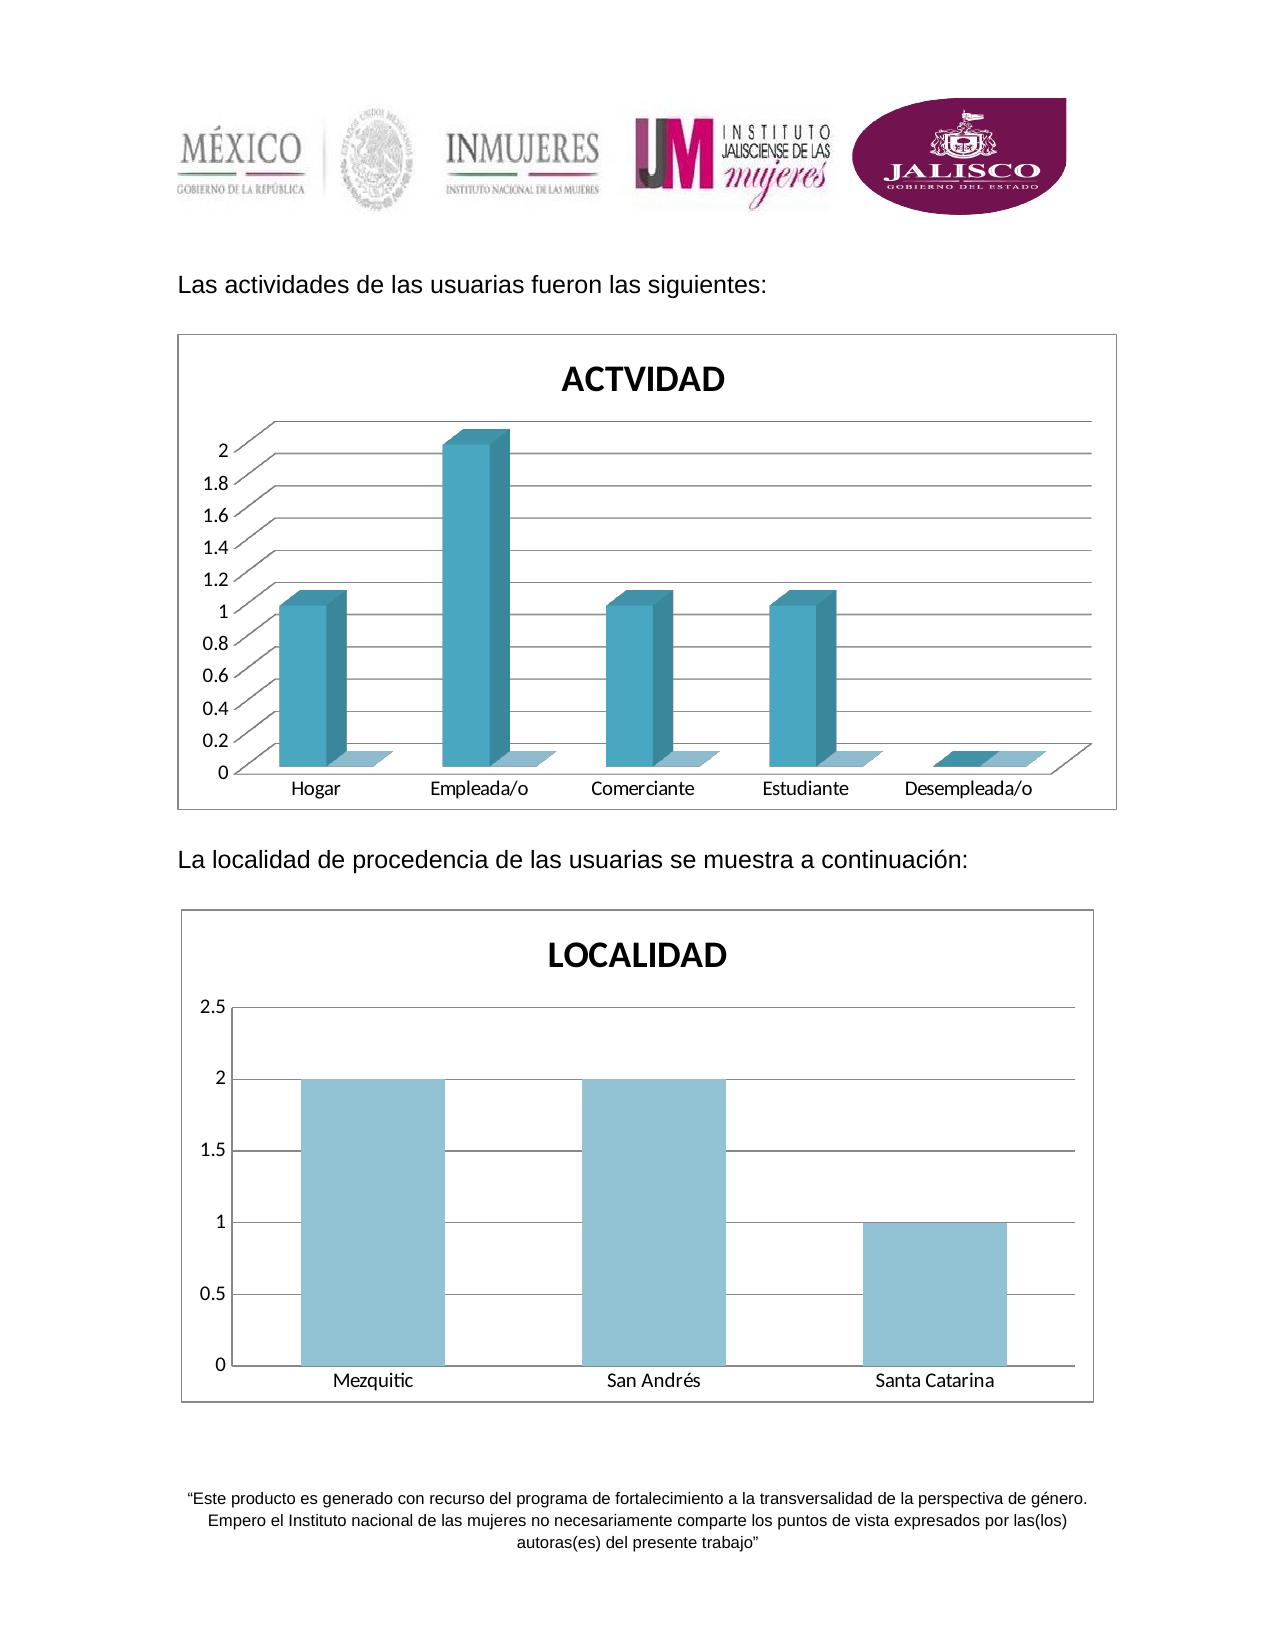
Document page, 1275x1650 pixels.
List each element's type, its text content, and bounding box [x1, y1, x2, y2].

text La localidad de procedencia de las usuarias se muestra a continuación: [177, 845, 1098, 874]
picture [177, 98, 1067, 215]
text Las actividades de las usuarias fueron las siguientes: [177, 270, 1098, 299]
